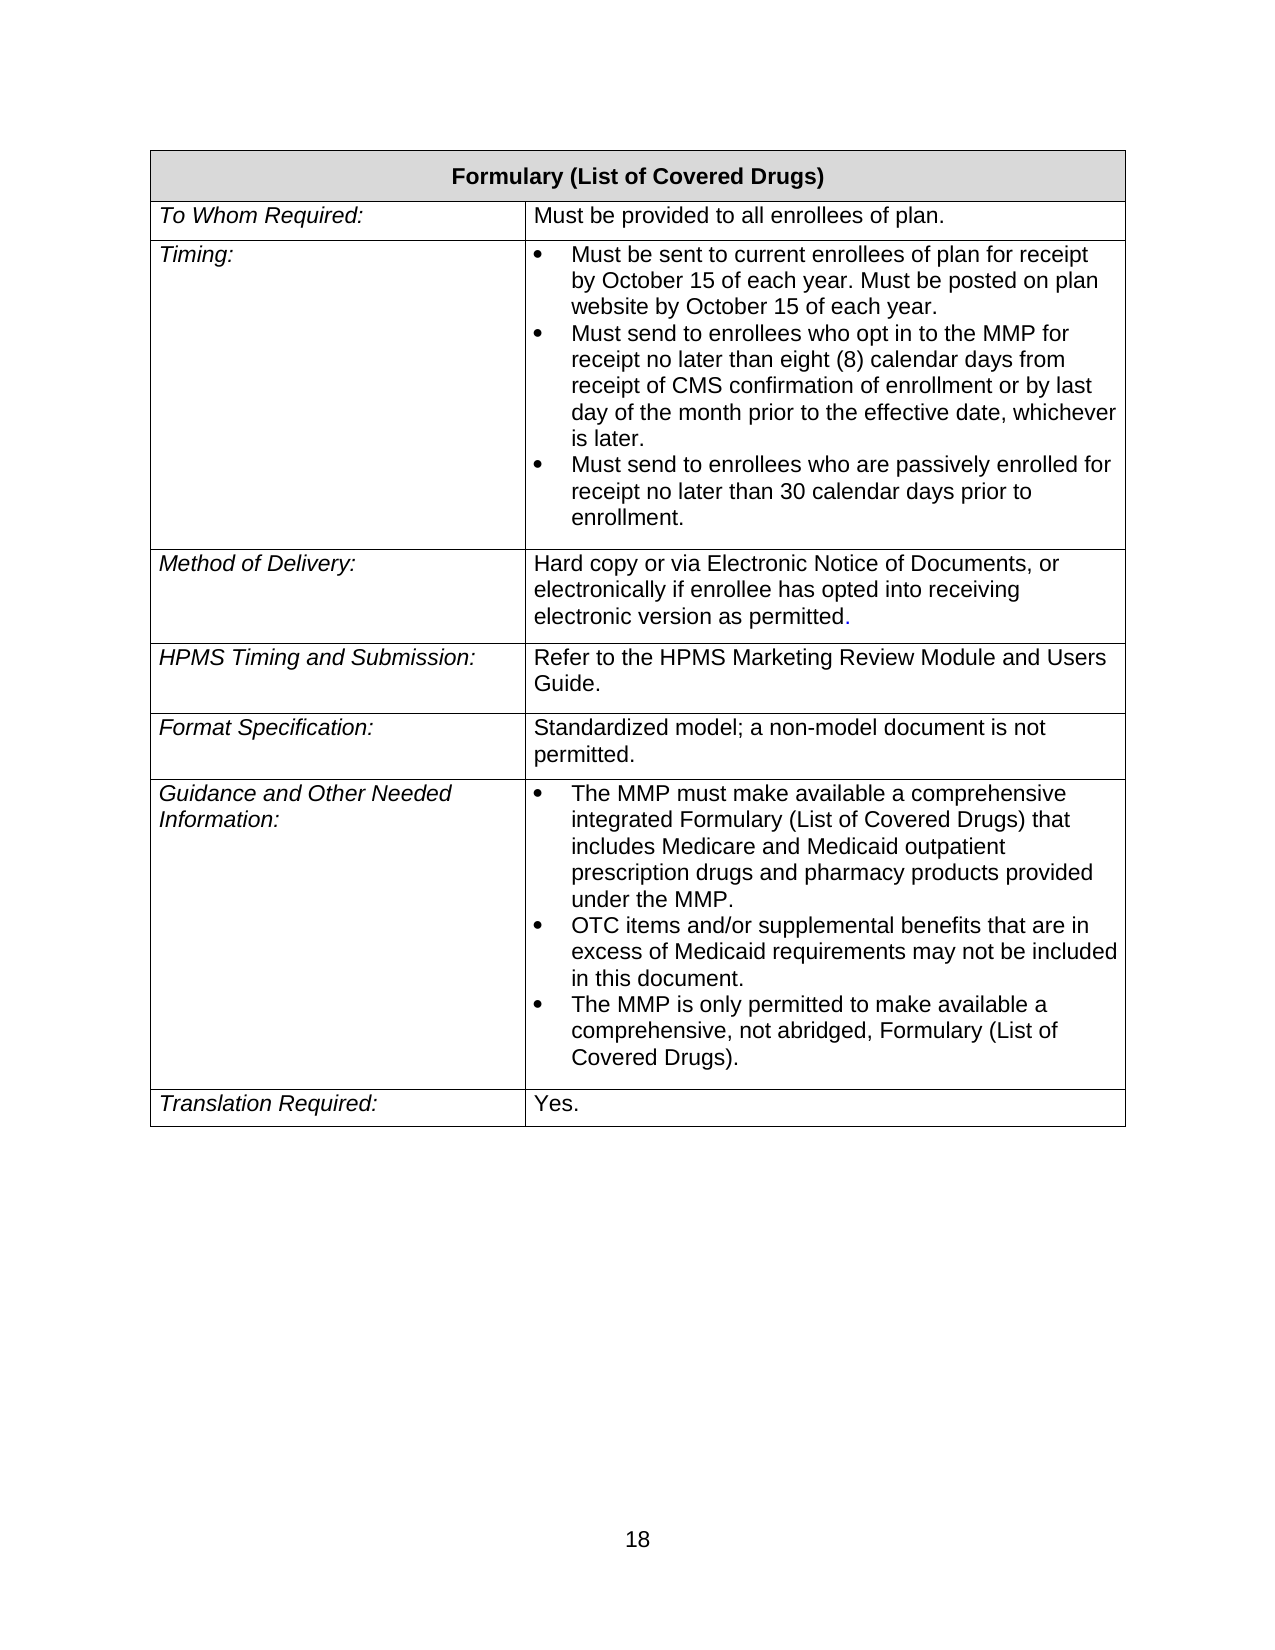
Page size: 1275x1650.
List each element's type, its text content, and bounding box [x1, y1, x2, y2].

table_cell Must be provided to all enrollees of plan. [526, 202, 1125, 239]
table_header Formulary (List of Covered Drugs) [151, 151, 1125, 201]
table_cell Hard copy or via Electronic Notice of Documents, or electronically if enrollee has opted into receiving electronic version as permitted. [526, 550, 1125, 643]
table_cell Translation Required: [151, 1090, 525, 1126]
table_cell Timing: [151, 241, 525, 549]
table_cell Must be sent to current enrollees of plan for receipt by October 15 of each year. Must be posted on plan website by October 15 of each year. Must send to enrollees who opt in to the MMP for receipt no later than eight (8) calendar days from receipt of CMS confirmation of enrollment or by last day of the month prior to the effective date, whichever is later. Must send to enrollees who are passively enrolled for receipt no later than 30 calendar days prior to enrollment. [526, 241, 1125, 549]
table_cell Yes. [526, 1090, 1125, 1126]
table_cell To Whom Required: [151, 202, 525, 239]
table_cell Guidance and Other Needed Information: [151, 780, 525, 1088]
table_cell Format Specification: [151, 714, 525, 779]
table_cell Refer to the HPMS Marketing Review Module and Users Guide. [526, 644, 1125, 713]
table_cell HPMS Timing and Submission: [151, 644, 525, 713]
table_cell The MMP must make available a comprehensive integrated Formulary (List of Covered Drugs) that includes Medicare and Medicaid outpatient prescription drugs and pharmacy products provided under the MMP. OTC items and/or supplemental benefits that are in excess of Medicaid requirements may not be included in this document. The MMP is only permitted to make available a comprehensive, not abridged, Formulary (List of Covered Drugs). [526, 780, 1125, 1088]
table_cell Standardized model; a non-model document is not permitted. [526, 714, 1125, 779]
table_cell Method of Delivery: [151, 550, 525, 643]
